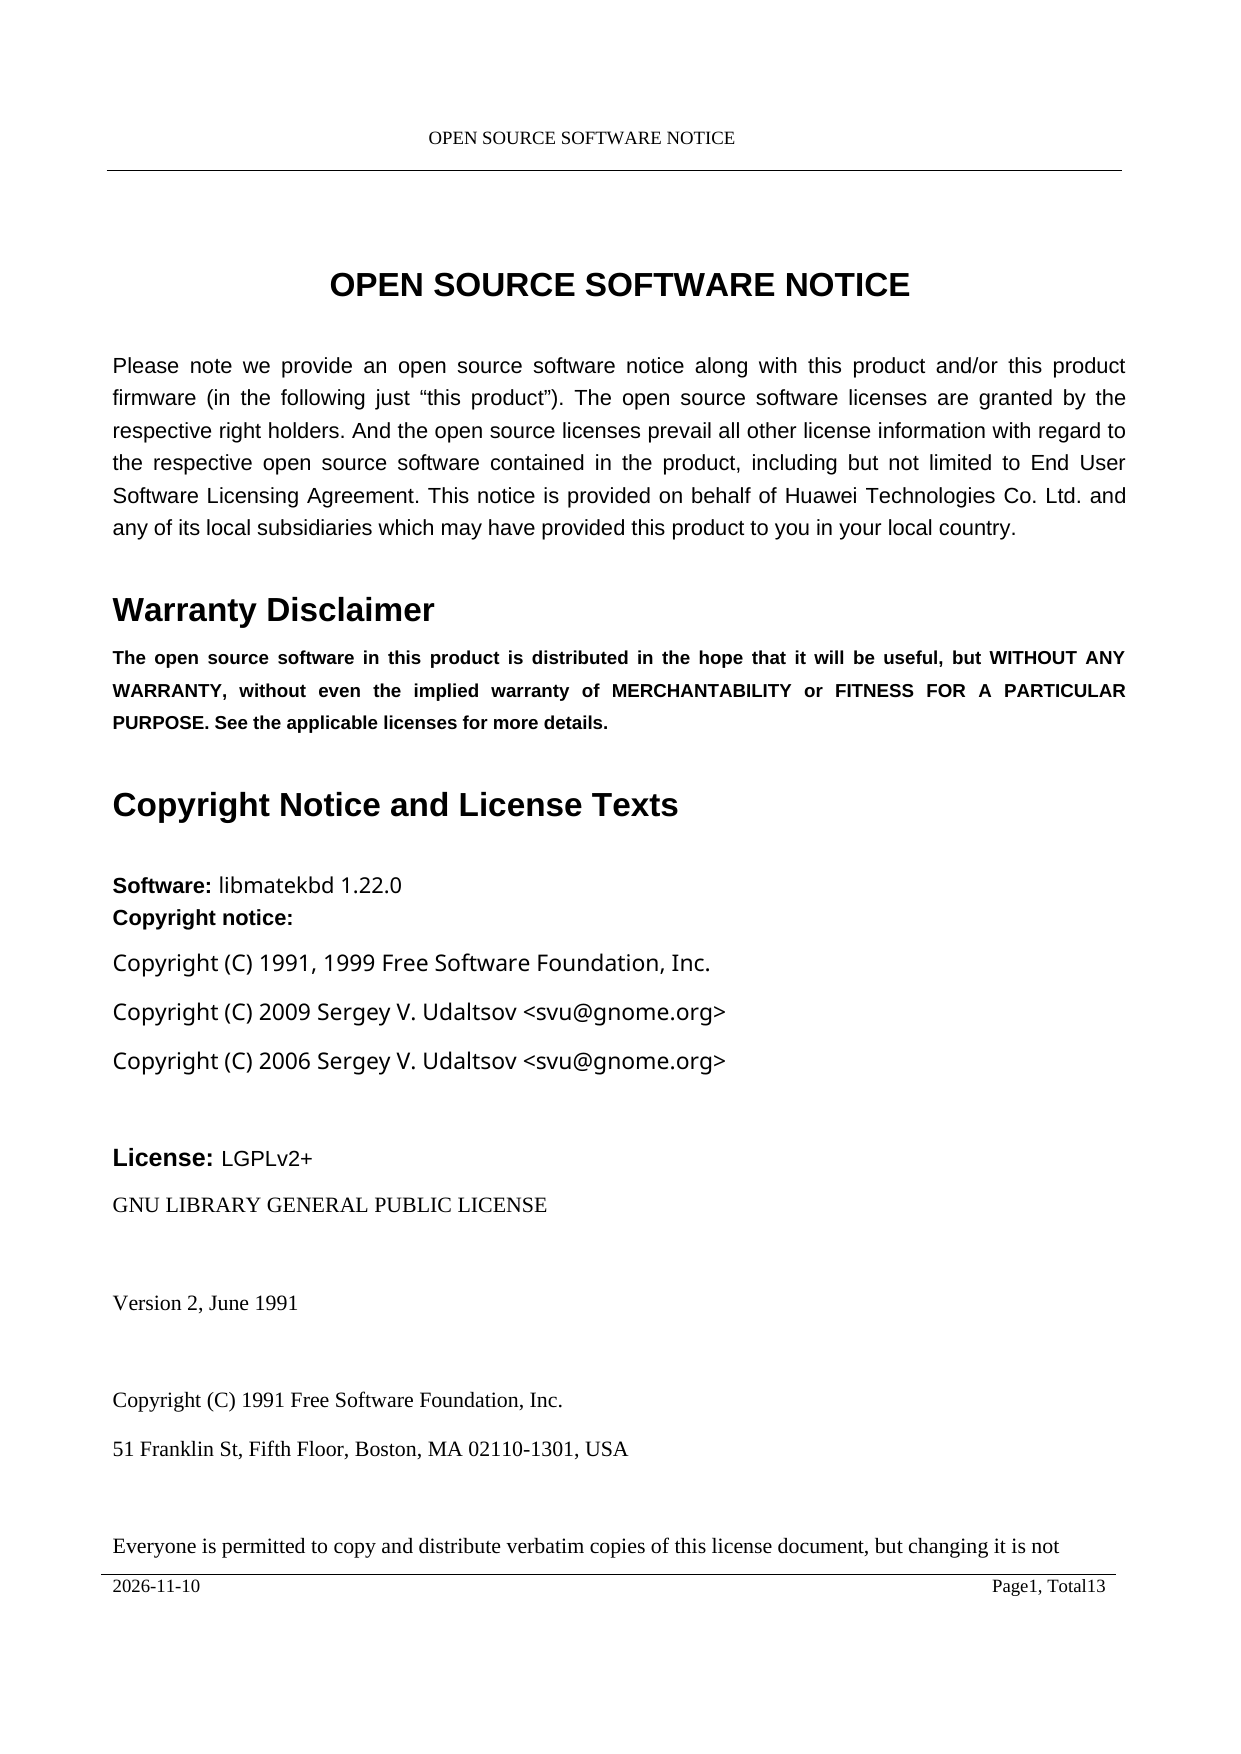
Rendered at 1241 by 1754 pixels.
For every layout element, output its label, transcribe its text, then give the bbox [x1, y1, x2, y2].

text Warranty Disclaimer [112, 576, 1128, 641]
text Copyright (C) 1991, 1999 Free Software Foundation, Inc. Copyright (C) 2009 Sergey V. Udaltsov <svu@gnome.org> Copyright (C) 2006 Sergey V. Udaltsov <svu@gnome.org> [112, 947, 1128, 1125]
text Software: libmatekbd 1.22.0 [112, 869, 1128, 901]
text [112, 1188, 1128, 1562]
text License: LGPLv2+ [112, 1142, 1128, 1174]
text Copyright Notice and License Texts [112, 771, 1128, 836]
text Please note we provide an open source software notice along with this product and/or this product firmware (in the following just “this product”). The open source software licenses are granted by the respective right holders. And the open source licenses prevail all other license information with regard to the respective open source software contained in the product, including but not limited to End User Software Licensing Agreement. This notice is provided on behalf of Huawei Technologies Co. Ltd. and any of its local subsidiaries which may have provided this product to you in your local country. [112, 349, 1128, 544]
text The open source software in this product is distributed in the hope that it will be useful, but WITHOUT ANY WARRANTY, without even the implied warranty of MERCHANTABILITY or FITNESS FOR A PARTICULAR PURPOSE. See the applicable licenses for more details. [112, 641, 1128, 739]
text Copyright notice: [112, 901, 1128, 934]
text OPEN SOURCE SOFTWARE NOTICE [112, 251, 1128, 316]
